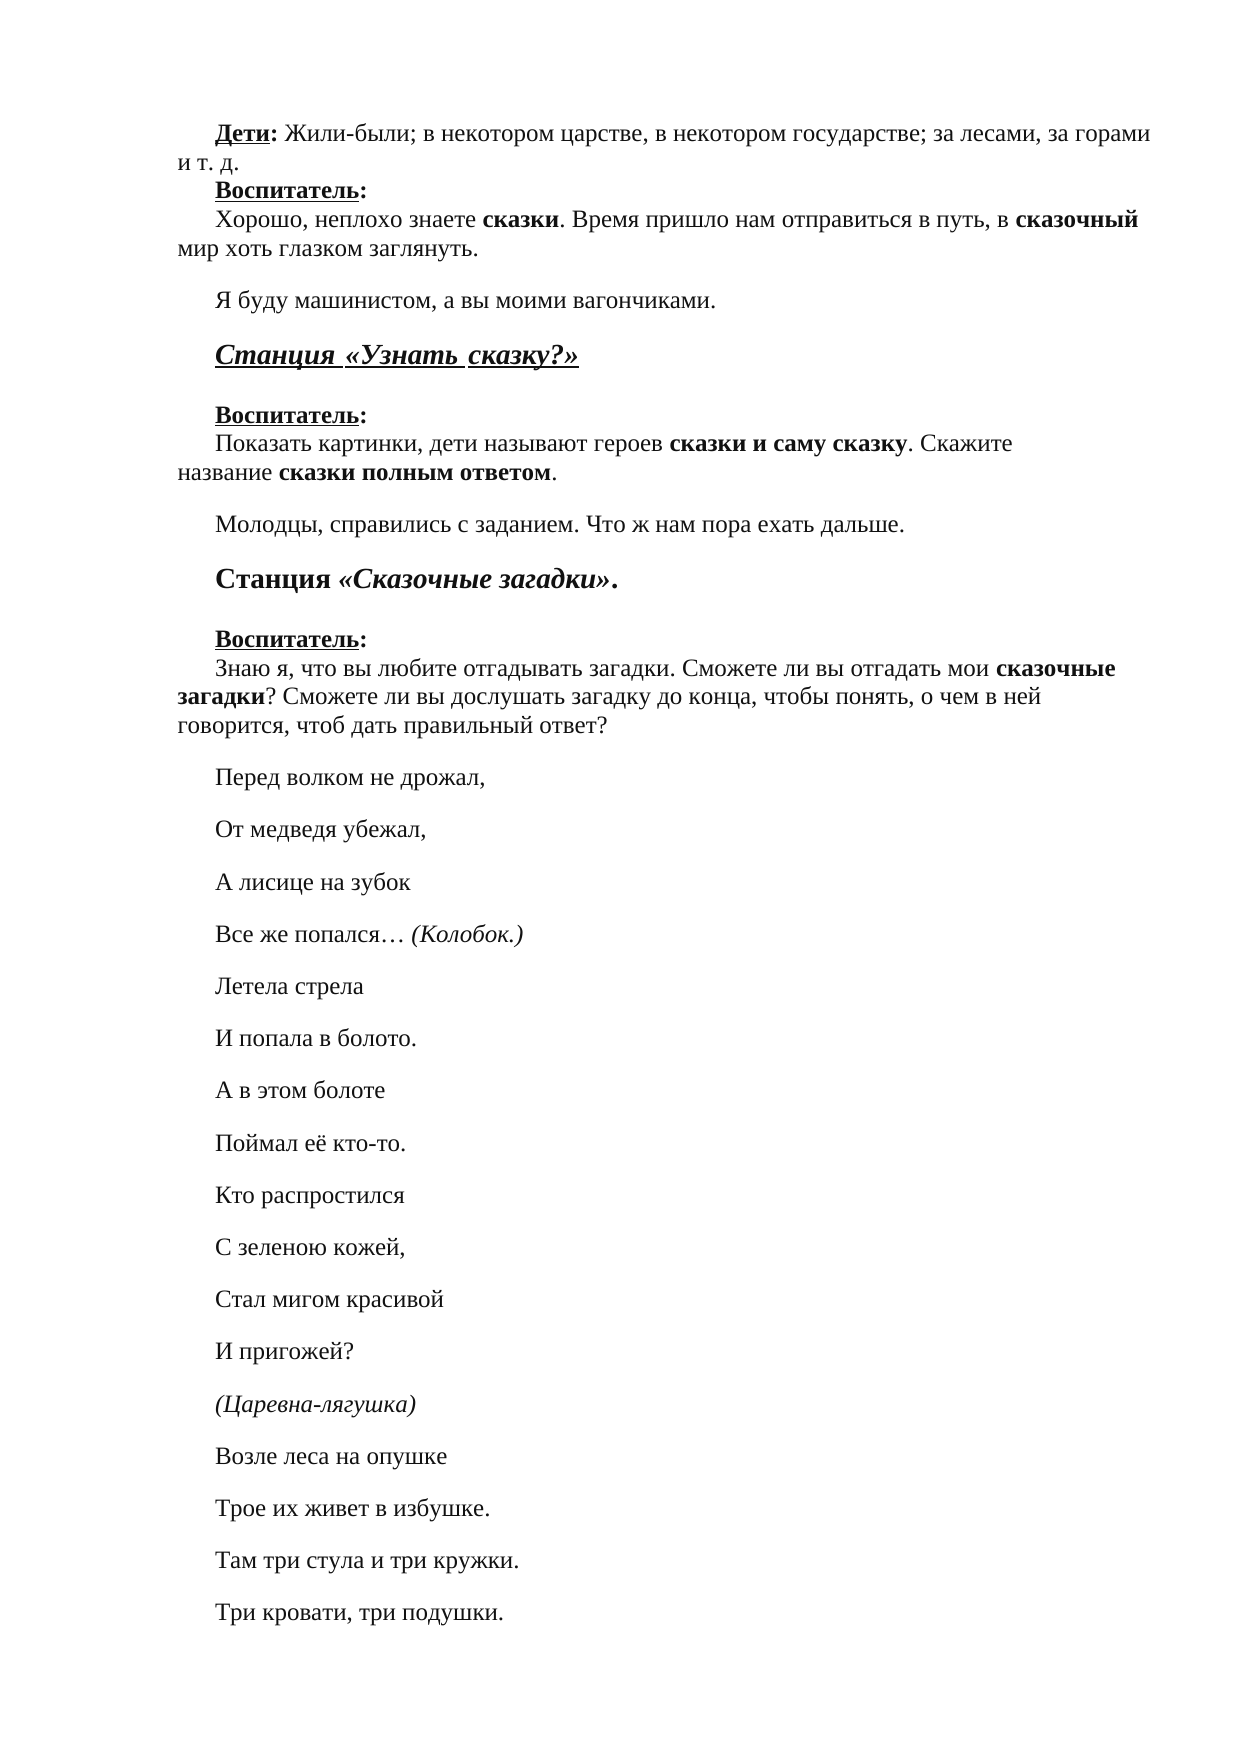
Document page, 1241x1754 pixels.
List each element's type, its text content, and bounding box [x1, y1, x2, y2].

text Там три стула и три кружки. [177, 1545, 1152, 1574]
text Три кровати, три подушки. [177, 1597, 1152, 1626]
text Перед волком не дрожал, [177, 762, 1152, 791]
text С зеленою кожей, [177, 1232, 1152, 1261]
text Поймал её кто-то. [177, 1128, 1152, 1156]
text Кто распростился [177, 1180, 1152, 1209]
text Все же попался… (Колобок.) [177, 919, 1152, 948]
text Станция «Сказочные загадки». [177, 562, 1152, 595]
text Воспитатель: [177, 624, 1152, 653]
text А лисице на зубок [177, 867, 1152, 896]
text Летела стрела [177, 971, 1152, 1000]
text От медведя убежал, [177, 814, 1152, 843]
text Хорошо, неплохо знаете сказки. Время пришло нам отправиться в путь, в сказочный мир хоть глазком заглянуть. [177, 204, 1152, 262]
text А в этом болоте [177, 1076, 1152, 1104]
text Трое их живет в избушке. [177, 1493, 1152, 1522]
text Знаю я, что вы любите отгадывать загадки. Сможете ли вы отгадать мои сказочные загадки? Сможете ли вы дослушать загадку до конца, чтобы понять, о чем в ней говорится, чтоб дать правильный ответ? [177, 653, 1152, 739]
text Воспитатель: [177, 176, 1152, 204]
text Показать картинки, дети называют героев сказки и саму сказку. Скажите название сказки полным ответом. [177, 428, 1152, 486]
text Воспитатель: [177, 400, 1152, 428]
text И попала в болото. [177, 1023, 1152, 1052]
text Молодцы, справились с заданием. Что ж нам пора ехать дальше. [177, 509, 1152, 538]
text Дети: Жили-были; в некотором царстве, в некотором государстве; за лесами, за горами и т. д. [177, 118, 1152, 176]
text Стал мигом красивой [177, 1284, 1152, 1313]
text Я буду машинистом, а вы моими вагончиками. [177, 285, 1152, 314]
text Возле леса на опушке [177, 1441, 1152, 1469]
text (Царевна-лягушка) [177, 1389, 1152, 1417]
text Станция «Узнать сказку?» [177, 337, 1152, 371]
text И пригожей? [177, 1336, 1152, 1365]
